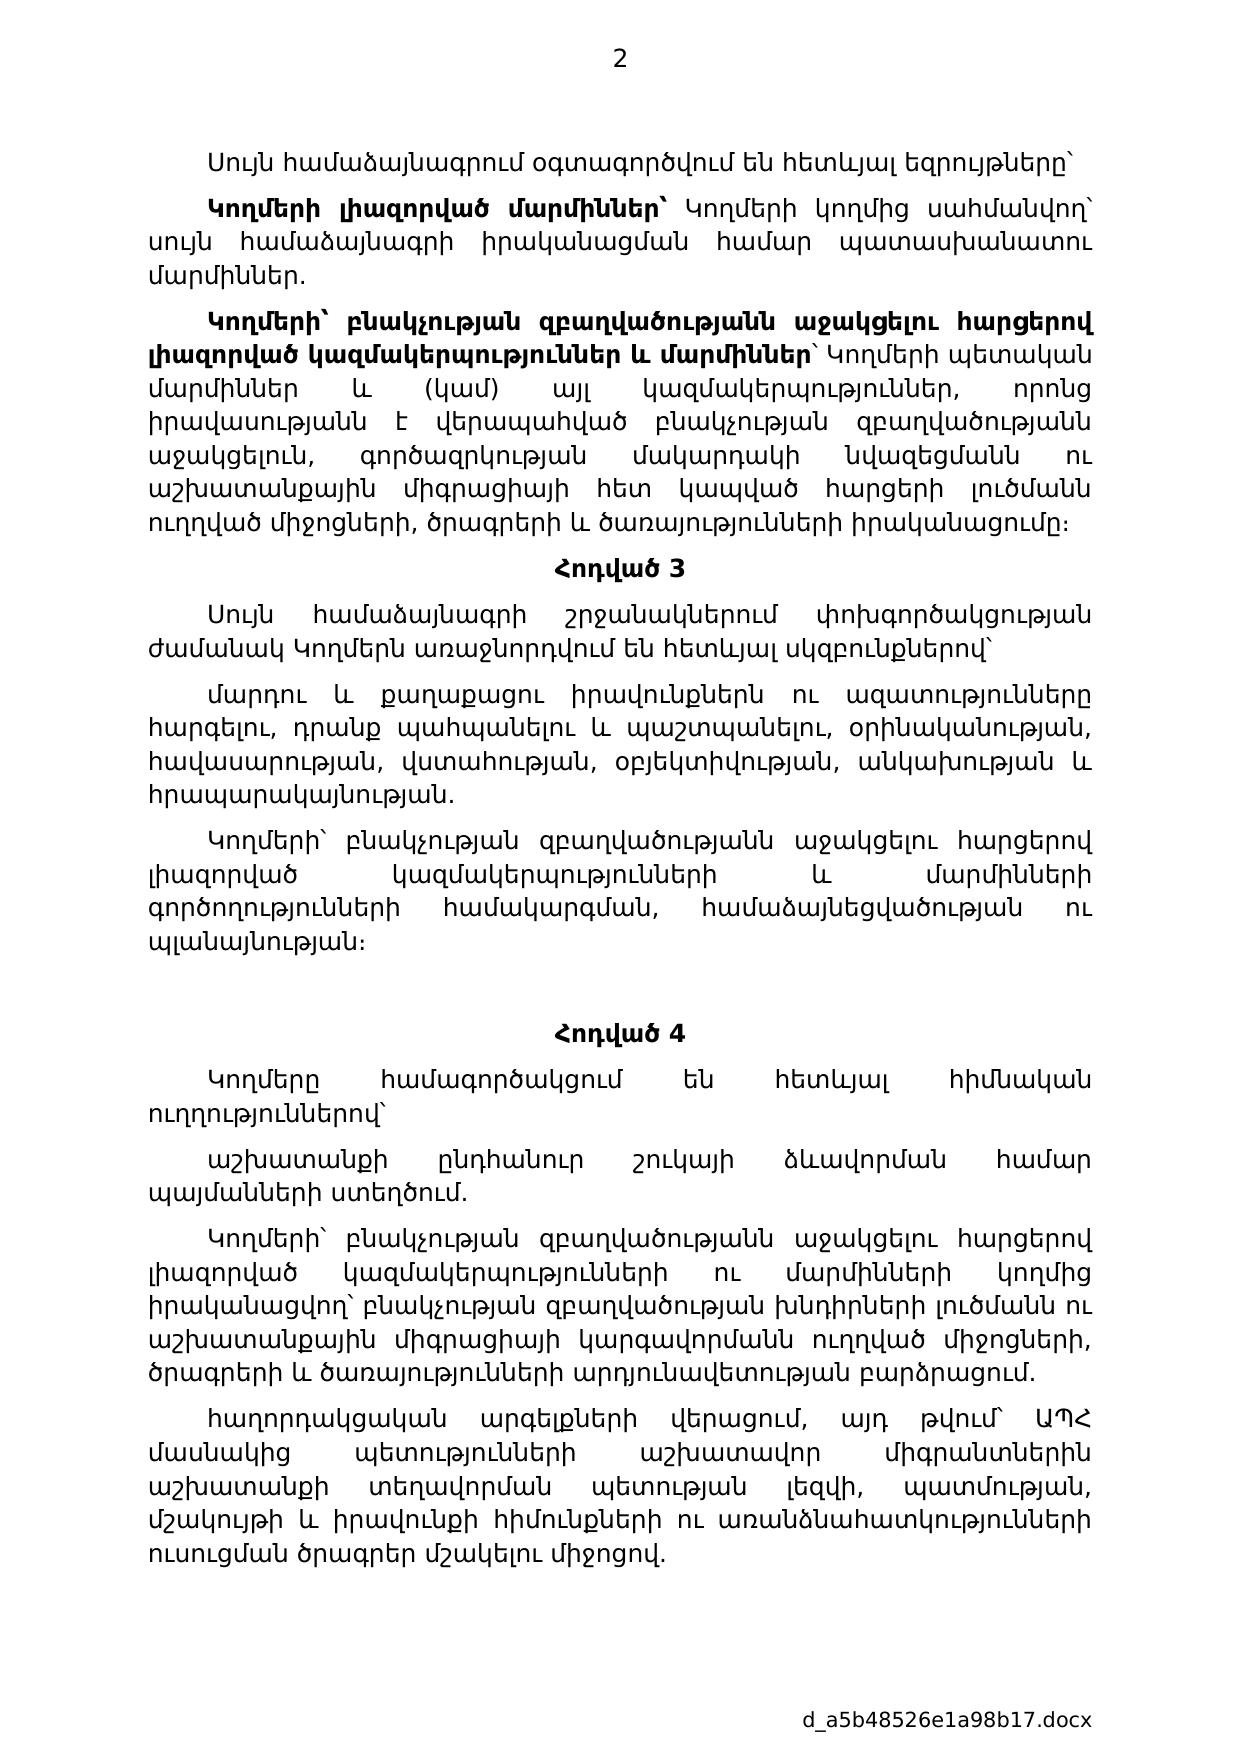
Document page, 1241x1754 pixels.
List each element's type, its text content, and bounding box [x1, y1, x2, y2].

text Կողմերը համագործակցում են հետևյալ հիմնական ուղղություններով՝ [148, 1065, 1093, 1128]
text Սույն համաձայնագրի շրջանակներում փոխգործակցության ժամանակ Կողմերն առաջնորդվում են հետևյալ սկզբունքներով՝ [148, 600, 1093, 663]
text աշխատանքի ընդհանուր շուկայի ձևավորման համար պայմանների ստեղծում. [148, 1145, 1093, 1207]
text Հոդված 4 [148, 1019, 1093, 1048]
text Կողմերի լիազորված մարմիններ՝ Կողմերի կողմից սահմանվող՝ սույն համաձայնագրի իրականացման համար պատասխանատու մարմիններ. [148, 194, 1093, 290]
text Կողմերի՝ բնակչության զբաղվածությանն աջակցելու հարցերով լիազորված կազմակերպություններ և մարմիններ՝ Կողմերի պետական մարմիններ և (կամ) այլ կազմակերպություններ, որոնց իրավասությանն է վերապահված բնակչության զբաղվածությանն աջակցելուն, գործազրկության մակարդակի նվազեցմանն ու աշխատանքային միգրացիայի հետ կապված հարցերի լուծմանն ուղղված միջոցների, ծրագրերի և ծառայությունների իրականացումը։ [148, 307, 1093, 537]
text Կողմերի՝ բնակչության զբաղվածությանն աջակցելու հարցերով լիազորված կազմակերպությունների ու մարմինների կողմից իրականացվող՝ բնակչության զբաղվածության խնդիրների լուծմանն ու աշխատանքային միգրացիայի կարգավորմանն ուղղված միջոցների, ծրագրերի և ծառայությունների արդյունավետության բարձրացում. [148, 1224, 1093, 1388]
text հաղորդակցական արգելքների վերացում, այդ թվում՝ ԱՊՀ մասնակից պետությունների աշխատավոր միգրանտներին աշխատանքի տեղավորման պետության լեզվի, պատմության, մշակույթի և իրավունքի հիմունքների ու առանձնահատկությունների ուսուցման ծրագրեր մշակելու միջոցով. [148, 1404, 1093, 1568]
text մարդու և քաղաքացու իրավունքներն ու ազատությունները հարգելու, դրանք պահպանելու և պաշտպանելու, օրինականության, հավասարության, վստահության, օբյեկտիվության, անկախության և հրապարակայնության. [148, 680, 1093, 809]
text Կողմերի՝ բնակչության զբաղվածությանն աջակցելու հարցերով լիազորված կազմակերպությունների և մարմինների գործողությունների համակարգման, համաձայնեցվածության ու պլանայնության։ [148, 826, 1093, 956]
text Հոդված 3 [148, 554, 1093, 583]
text Սույն համաձայնագրում օգտագործվում են հետևյալ եզրույթները՝ [148, 148, 1093, 177]
